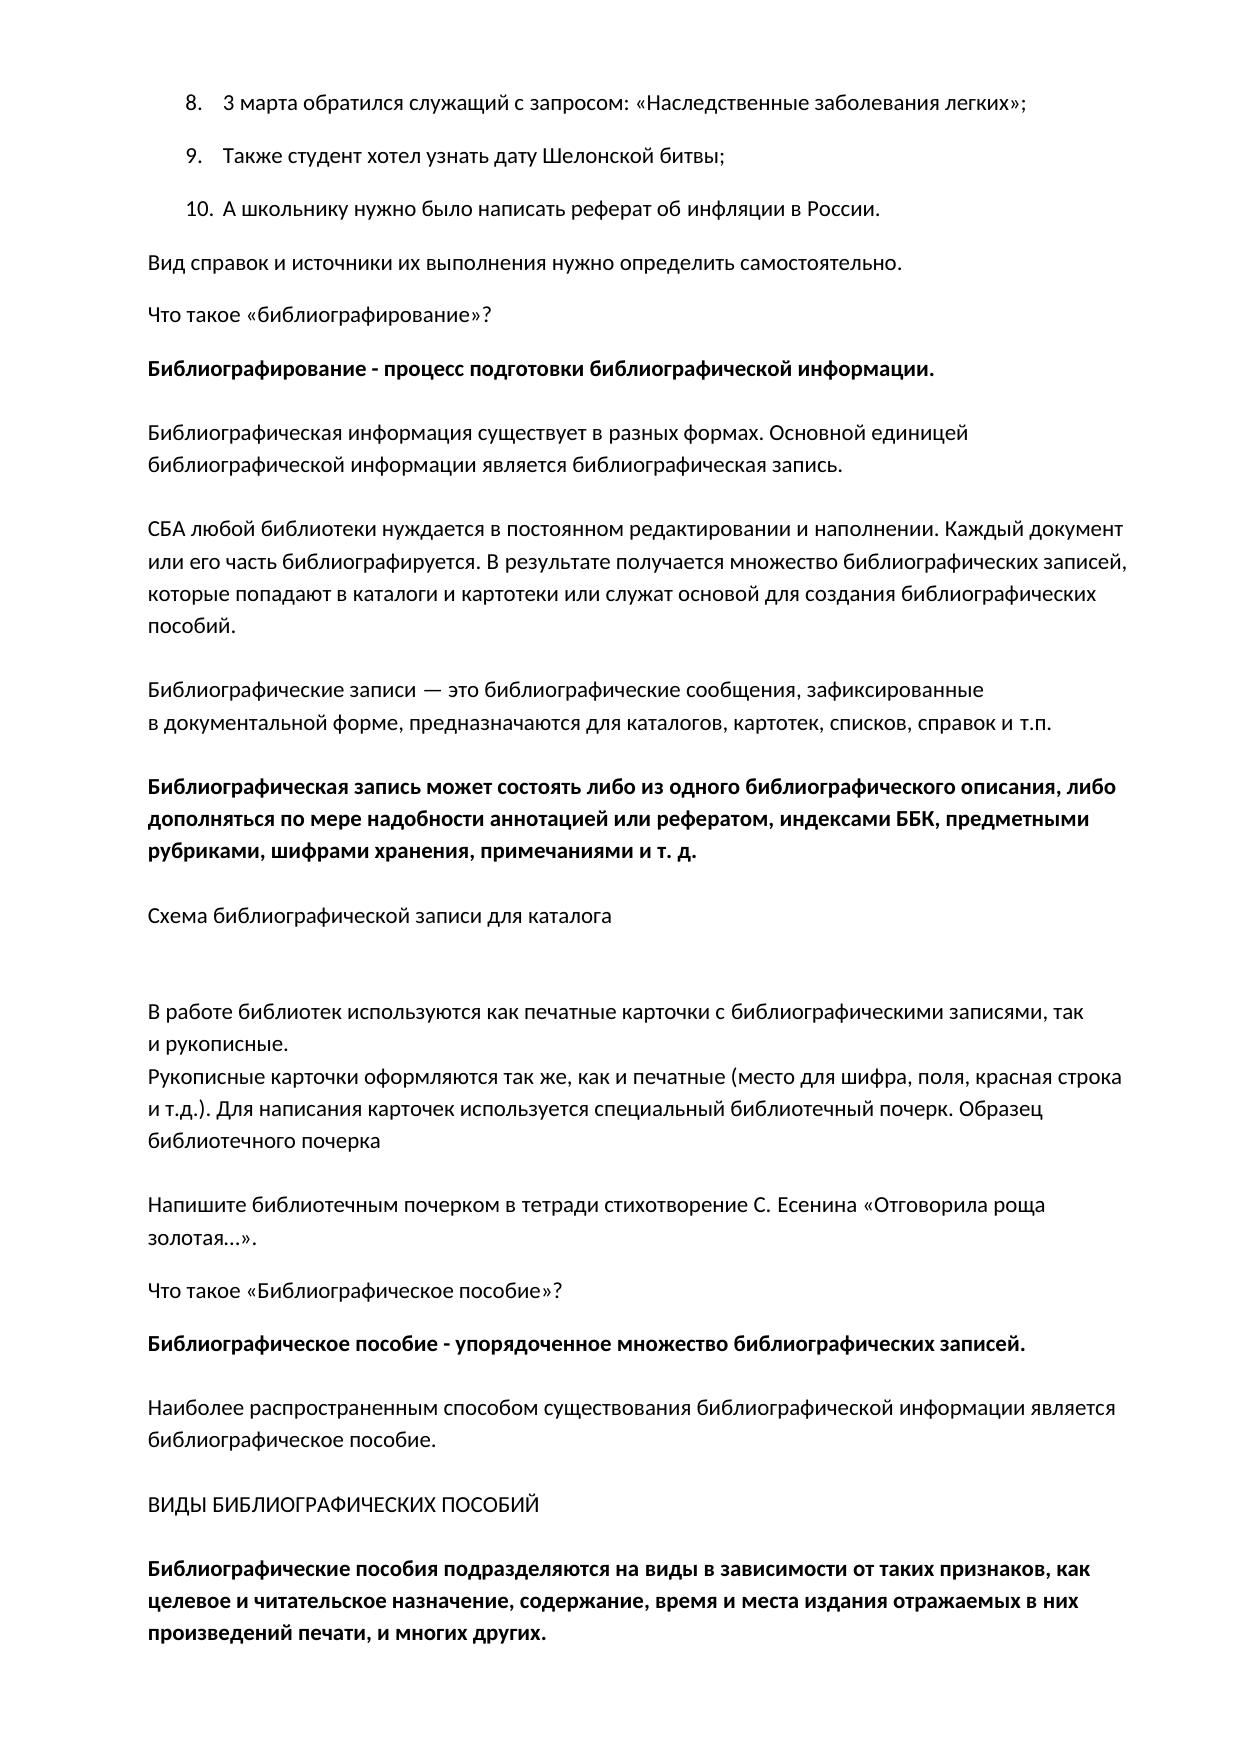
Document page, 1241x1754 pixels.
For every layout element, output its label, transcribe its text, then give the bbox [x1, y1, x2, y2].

text Что такое «библиографирование»? [148, 301, 1152, 329]
text Вид справок и источники их выполнения нужно определить самостоятельно. [148, 248, 1152, 276]
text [148, 1329, 1152, 1646]
text Что такое «Библиографическое пособие»? [148, 1276, 1152, 1304]
list Также студент хотел узнать дату Шелонской битвы; [185, 142, 1152, 169]
list 3 марта обратился служащий с запросом: «Наследственные заболевания легких»; [185, 88, 1152, 117]
list А школьнику нужно было написать реферат об инфляции в России. [185, 194, 1152, 223]
text Библиографирование - процесс подготовки библиографической информации. Библиографическая информация существует в разных формах. Основной единицей библиографической информации является библиографическая запись. СБА любой библиотеки нуждается в постоянном редактировании и наполнении. Каждый документ или его часть библиографируется. В результате получается множество библиографических записей, которые попадают в каталоги и картотеки или служат основой для создания библиографических пособий. Библиографические записи — это библиографические сообщения, зафиксированные в документальной форме, предназначаются для каталогов, картотек, списков, справок и т.п. Библиографическая запись может состоять либо из одного библиографического описания, либо дополняться по мере надобности аннотацией или рефератом, индексами ББК, предметными рубриками, шифрами хранения, примечаниями и т. д. Схема библиографической записи для каталога В работе библиотек используются как печатные карточки с библиографическими записями, так и рукописные. Рукописные карточки оформляются так же, как и печатные (место для шифра, поля, красная строка и т.д.). Для написания карточек используется специальный библиотечный почерк. Образец библиотечного почерка Напишите библиотечным почерком в тетради стихотворение С. Есенина «Отговорила роща золотая…». [148, 354, 1152, 1251]
